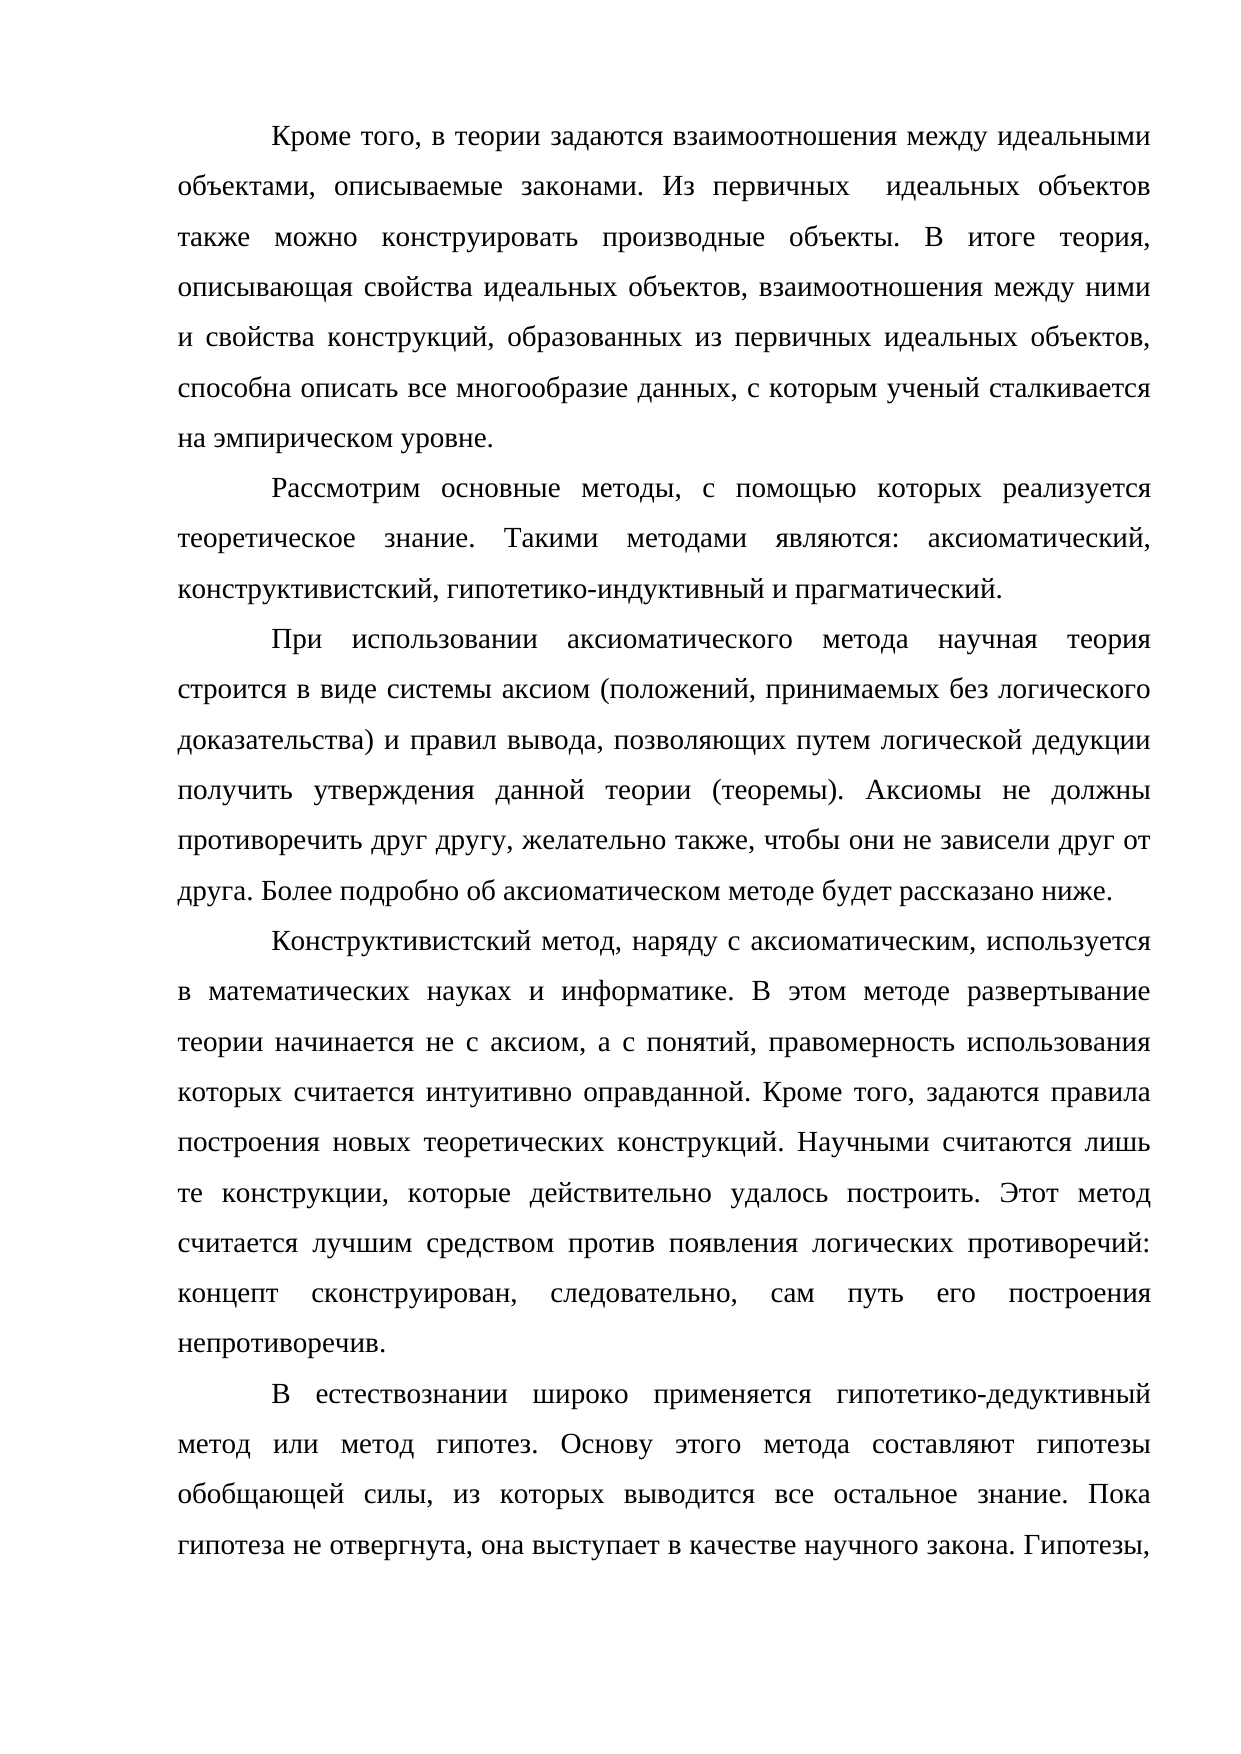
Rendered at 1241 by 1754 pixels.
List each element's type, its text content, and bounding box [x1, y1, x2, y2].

text Кроме того, в теории задаются взаимоотношения между идеальными объектами, описываемые законами. Из первичных идеальных объектов также можно конструировать производные объекты. В итоге теория, описывающая свойства идеальных объектов, взаимоотношения между ними и свойства конструкций, образованных из первичных идеальных объектов, способна описать все многообразие данных, с которым ученый сталкивается на эмпирическом уровне. [177, 118, 1152, 453]
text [177, 1376, 1152, 1560]
text Конструктивистский метод, наряду с аксиоматическим, используется в математических науках и информатике. В этом методе развертывание теории начинается не с аксиом, а с понятий, правомерность использования которых считается интуитивно оправданной. Кроме того, задаются правила построения новых теоретических конструкций. Научными считаются лишь те конструкции, которые действительно удалось построить. Этот метод считается лучшим средством против появления логических противоречий: концепт сконструирован, следовательно, сам путь его построения непротиворечив. [177, 923, 1152, 1359]
text Рассмотрим основные методы, с помощью которых реализуется теоретическое знание. Такими методами являются: аксиоматический, конструктивистский, гипотетико-индуктивный и прагматический. [177, 470, 1152, 604]
text При использовании аксиоматического метода научная теория строится в виде системы аксиом (положений, принимаемых без логического доказательства) и правил вывода, позволяющих путем логической дедукции получить утверждения данной теории (теоремы). Аксиомы не должны противоречить друг другу, желательно также, чтобы они не зависели друг от друга. Более подробно об аксиоматическом методе будет рассказано ниже. [177, 621, 1152, 906]
